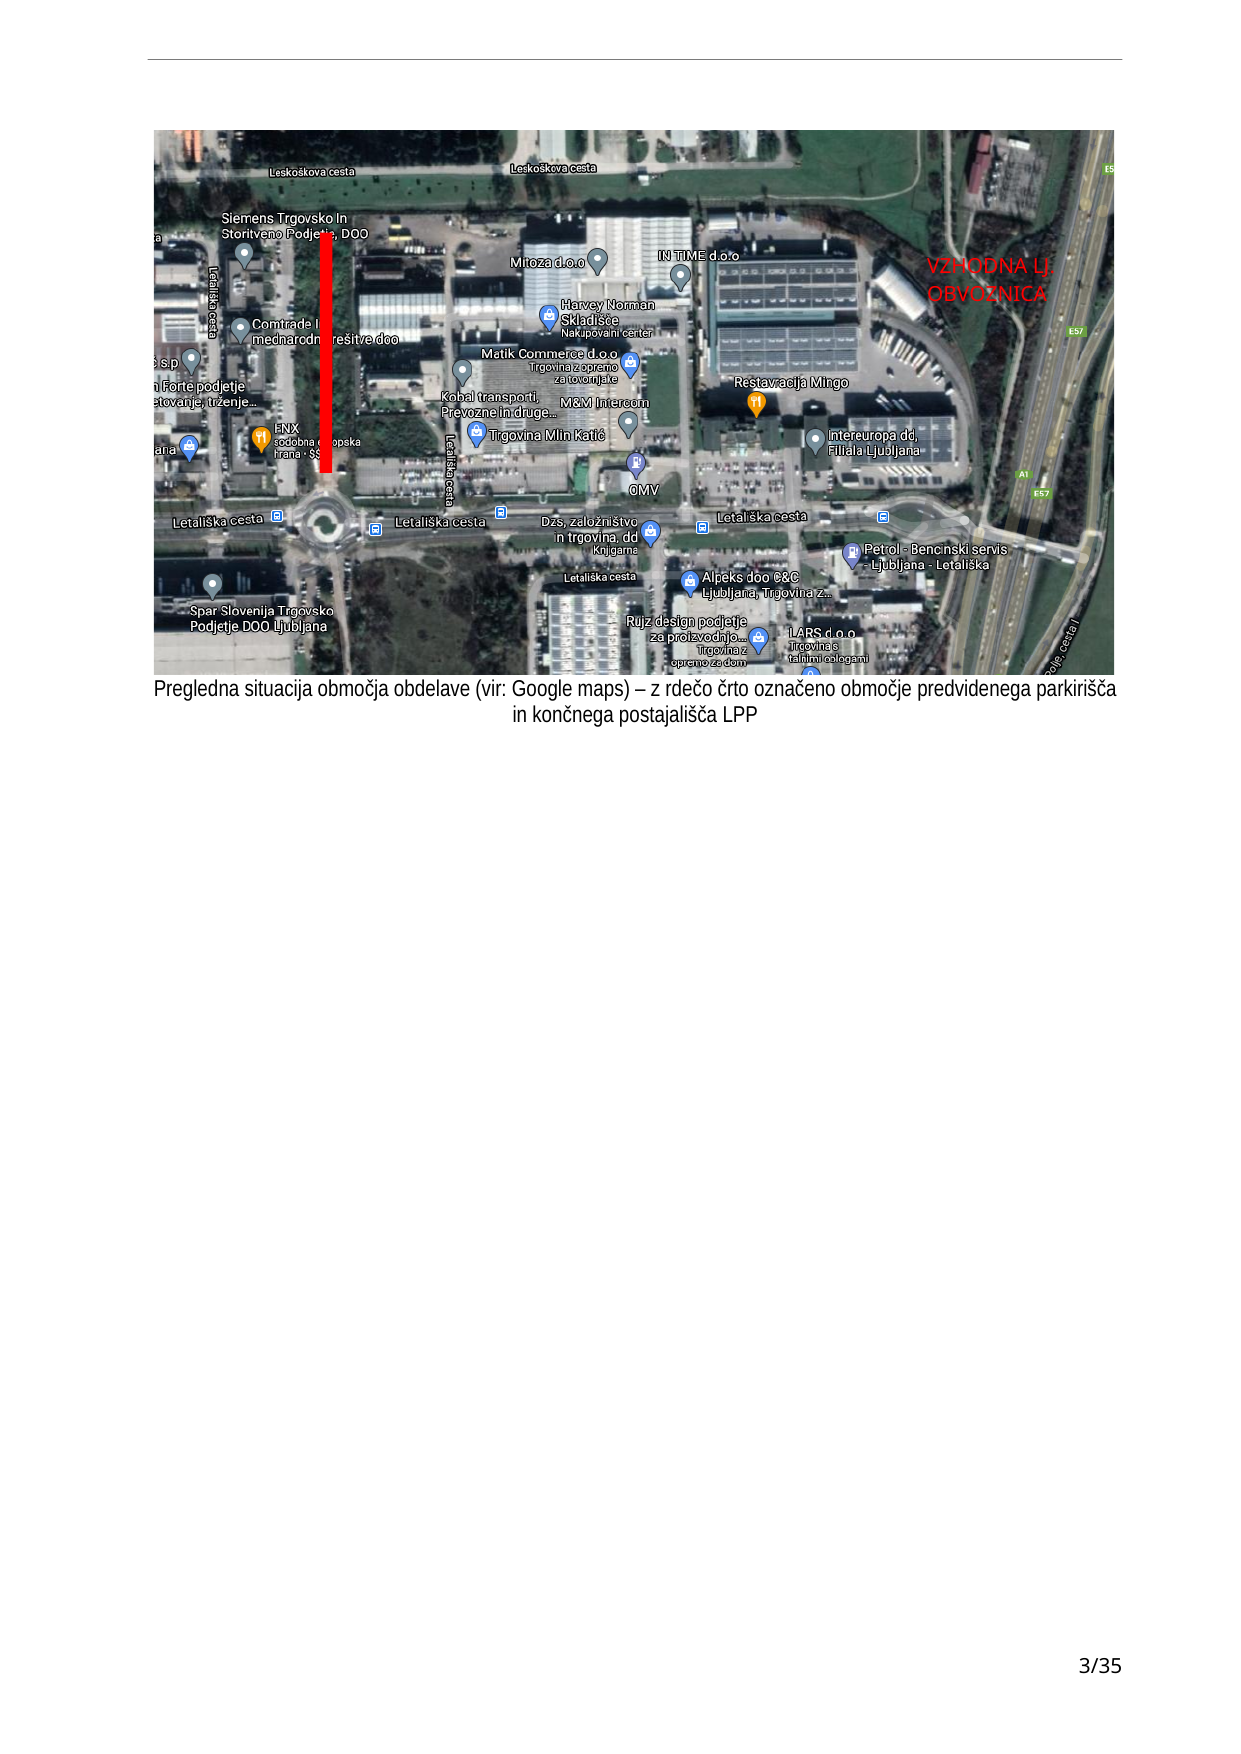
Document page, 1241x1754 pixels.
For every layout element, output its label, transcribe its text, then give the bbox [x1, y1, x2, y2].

text Pregledna situacija območja obdelave (vir: Google maps) – z rdečo črto označeno območje predvidenega parkirišča in končnega postajališča LPP [148, 674, 1122, 727]
picture [153, 130, 1115, 675]
